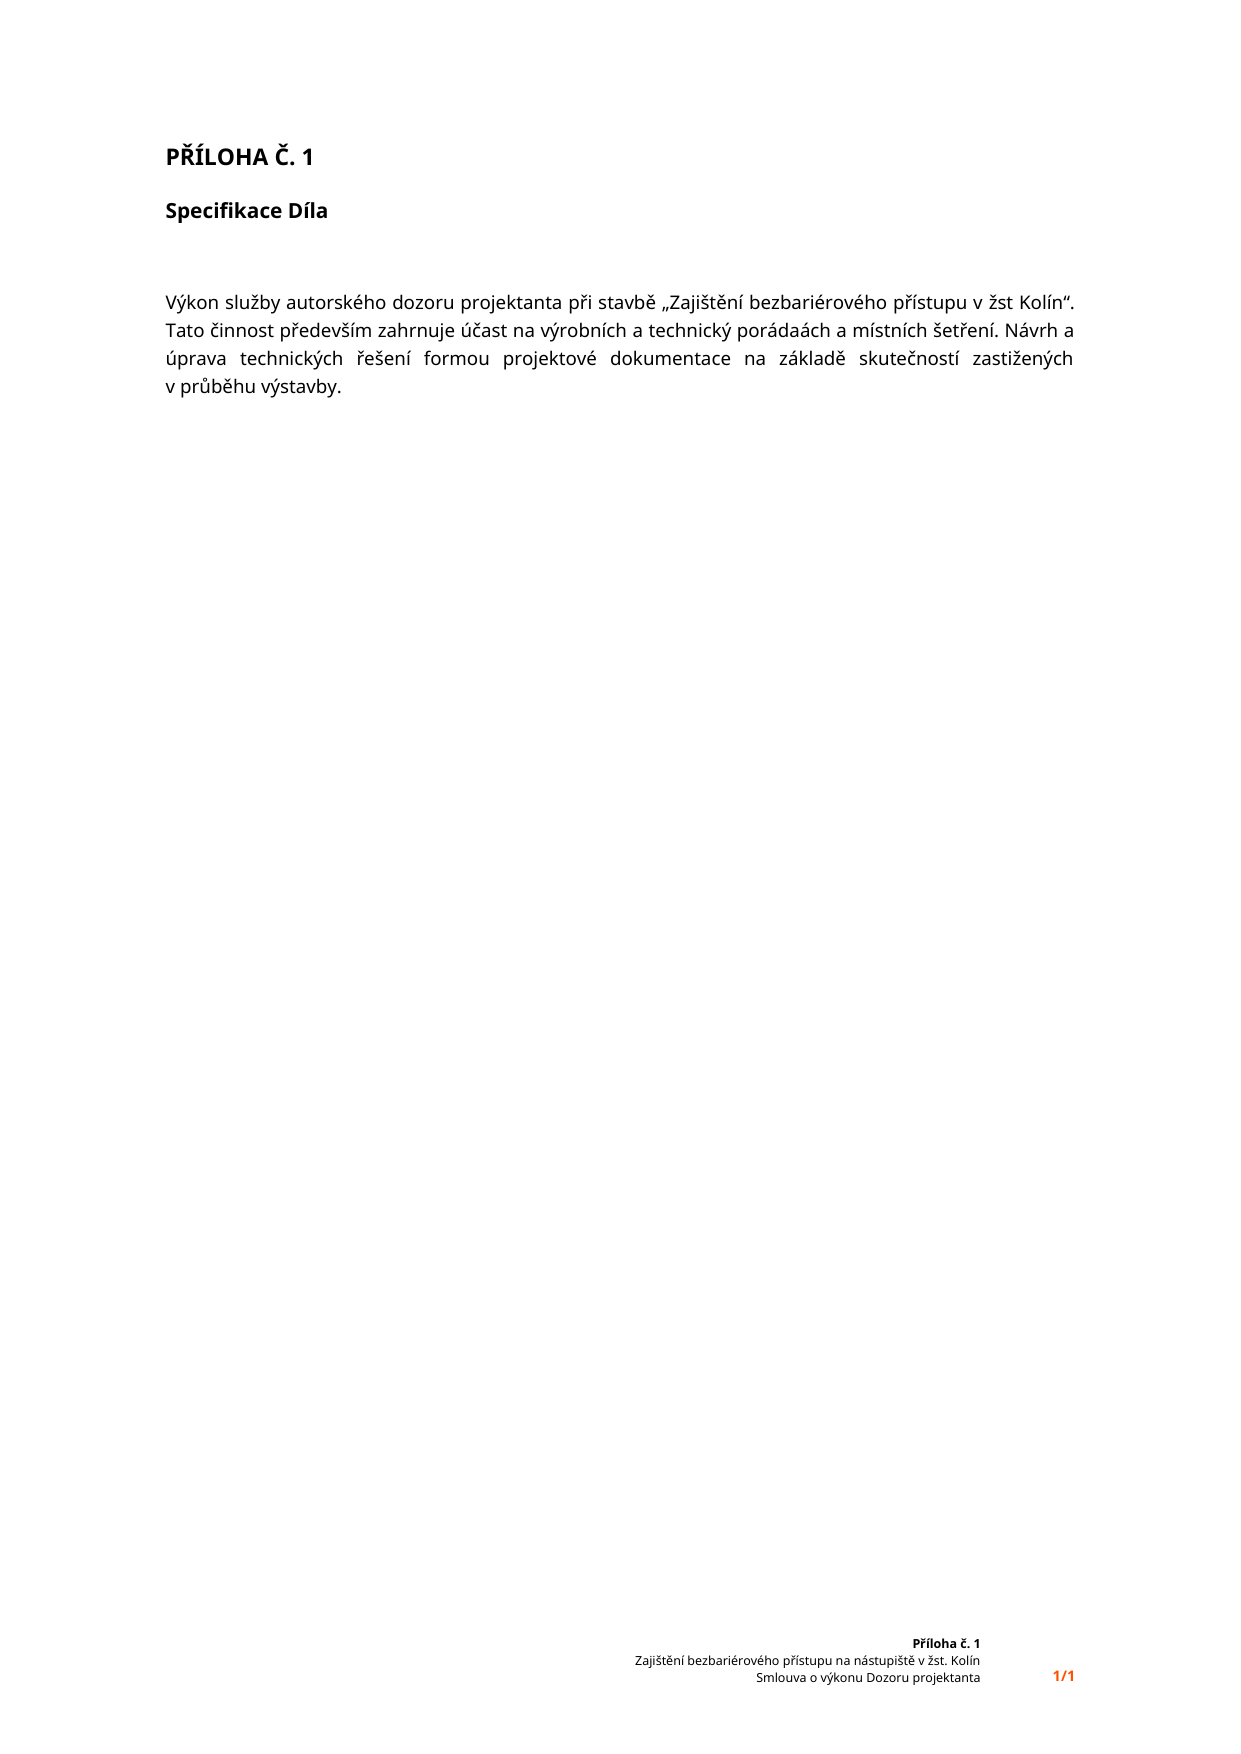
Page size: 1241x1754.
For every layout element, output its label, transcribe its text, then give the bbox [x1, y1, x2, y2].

text Specifikace Díla [165, 197, 1075, 225]
text Příloha č. 1 [165, 141, 1075, 173]
text Výkon služby autorského dozoru projektanta při stavbě „Zajištění bezbariérového přístupu v žst Kolín“. Tato činnost především zahrnuje účast na výrobních a technický porádaách a místních šetření. Návrh a úprava technických řešení formou projektové dokumentace na základě skutečností zastižených v průběhu výstavby. [165, 289, 1075, 399]
